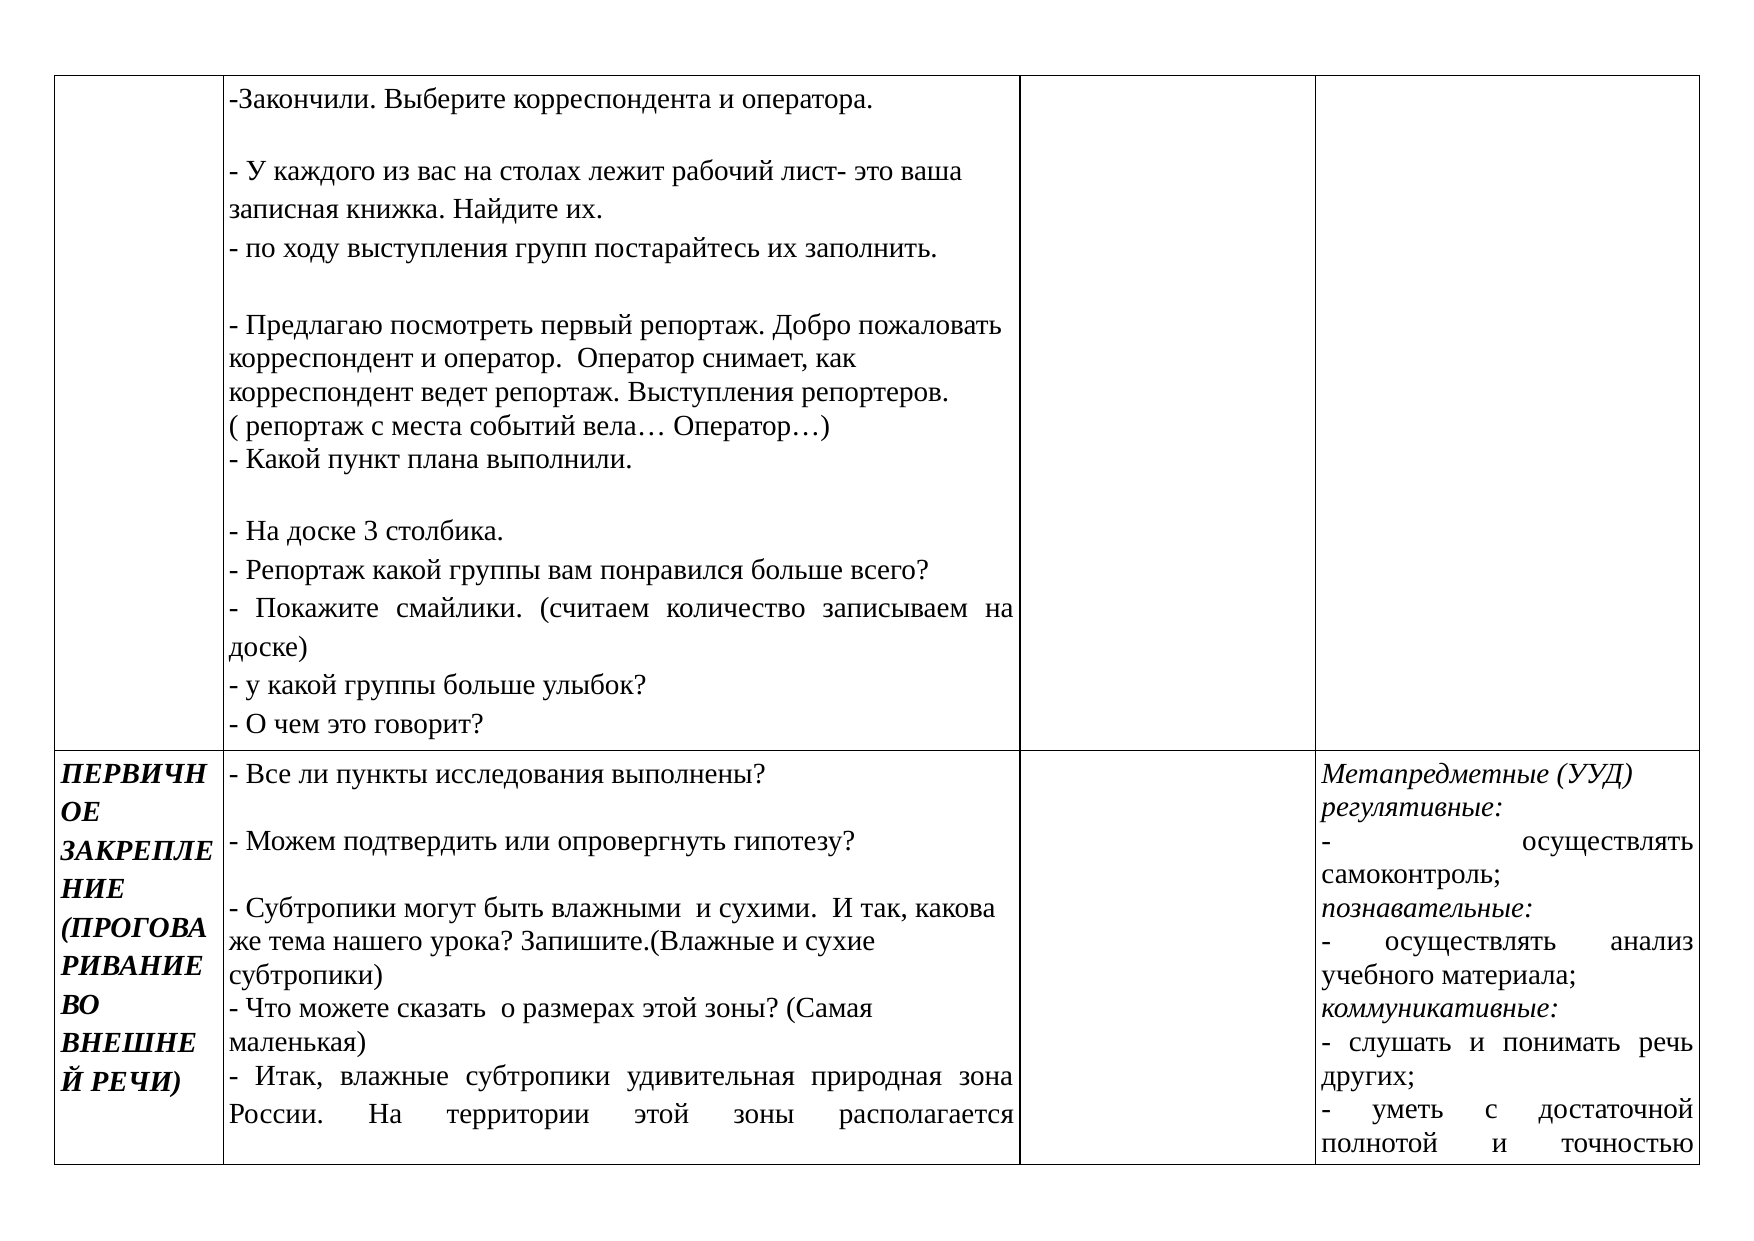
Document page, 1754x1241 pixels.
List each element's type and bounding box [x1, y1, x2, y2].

table_cell [224, 76, 1019, 749]
table_cell [1021, 76, 1315, 749]
table_cell [224, 751, 1019, 1164]
table_cell [1316, 751, 1699, 1164]
table_cell [1316, 76, 1699, 749]
table_cell [55, 751, 223, 1164]
table_cell [55, 76, 223, 749]
table_cell [1021, 751, 1315, 1164]
